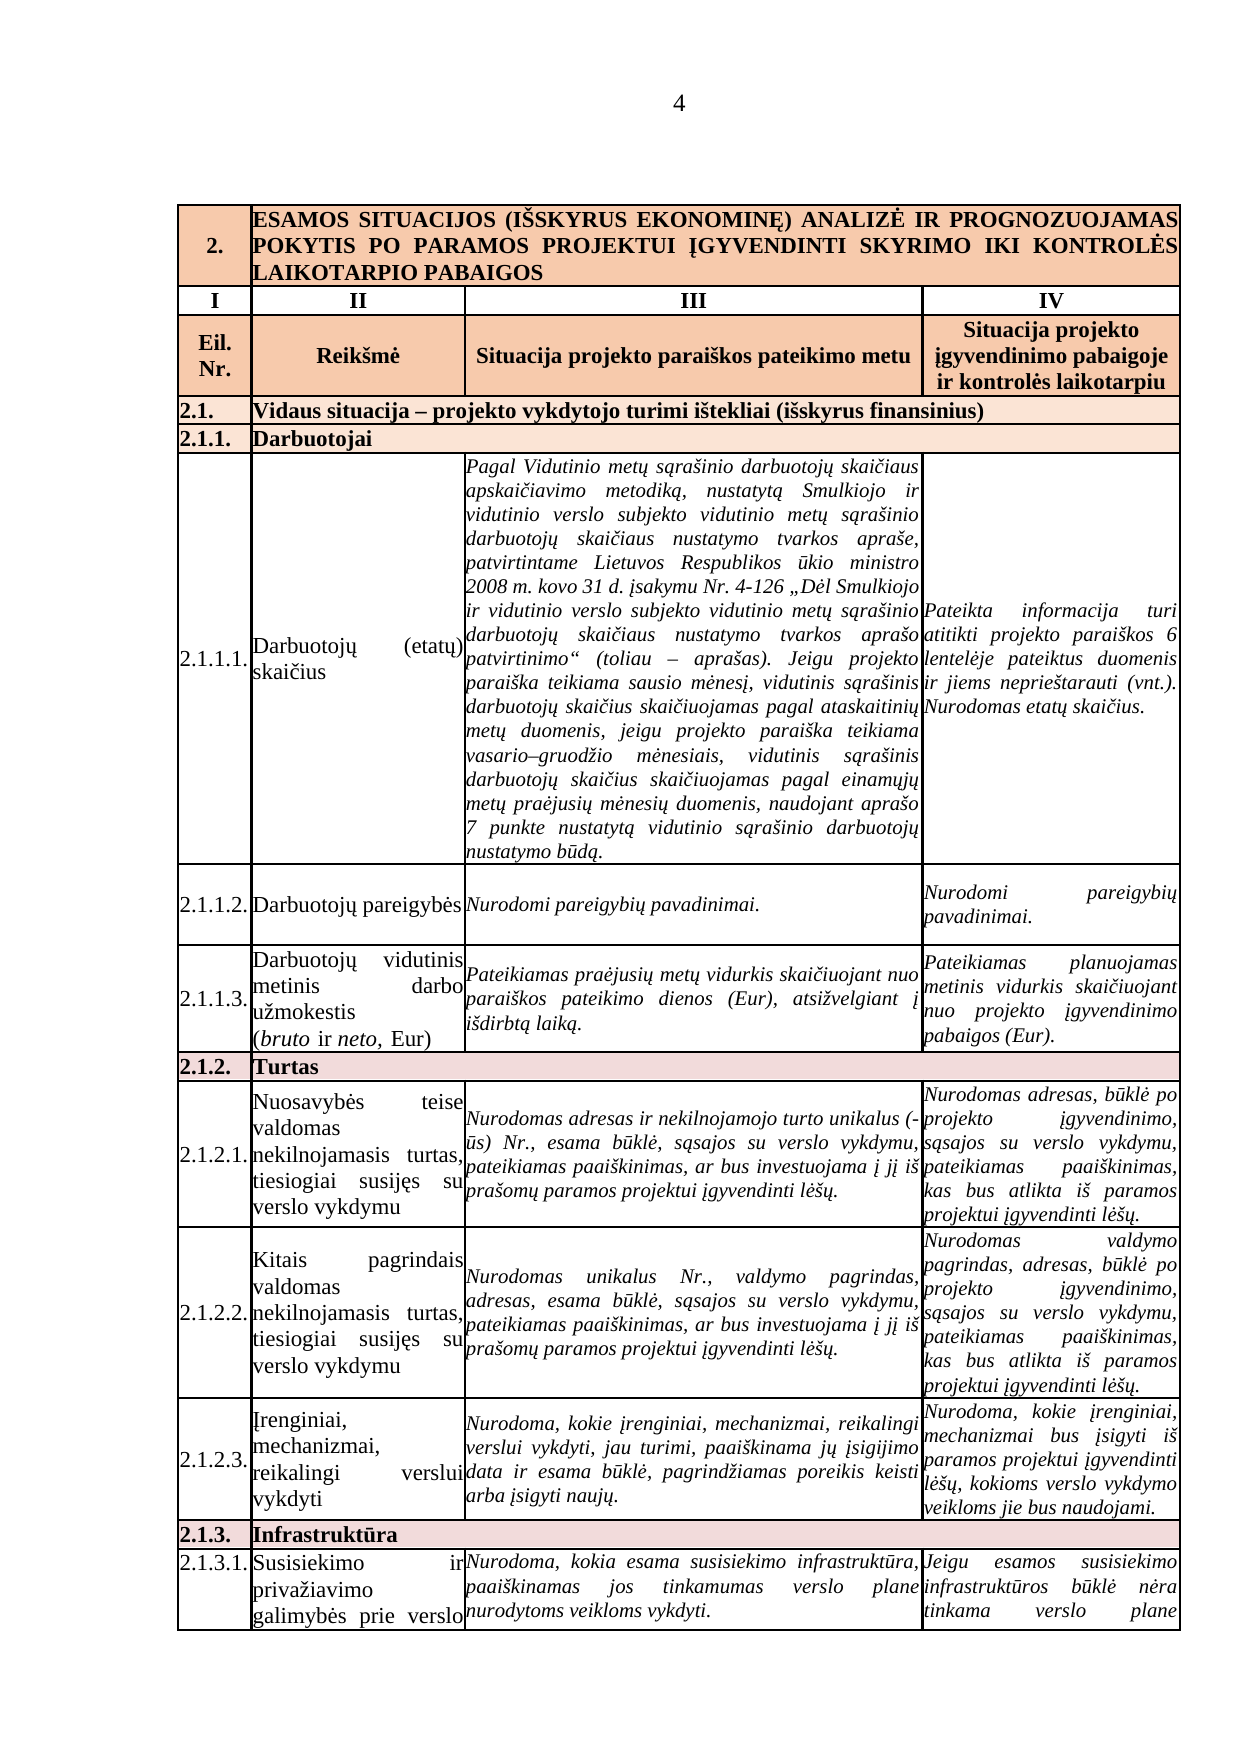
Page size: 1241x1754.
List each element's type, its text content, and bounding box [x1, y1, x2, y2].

table_cell 2.1.1.3. [179, 946, 250, 1051]
table_cell Darbuotojų (etatų) skaičius [253, 454, 464, 863]
table_cell Situacija projekto įgyvendinimo pabaigoje ir kontrolės laikotarpiu [924, 316, 1179, 395]
table_cell Pagal Vidutinio metų sąrašinio darbuotojų skaičiaus apskaičiavimo metodiką, nustatytą Smulkiojo ir vidutinio verslo subjekto vidutinio metų sąrašinio darbuotojų skaičiaus nustatymo tvarkos apraše, patvirtintame Lietuvos Respublikos ūkio ministro 2008 m. kovo 31 d. įsakymu Nr. 4-126 „Dėl Smulkiojo ir vidutinio verslo subjekto vidutinio metų sąrašinio darbuotojų skaičiaus nustatymo tvarkos aprašo patvirtinimo“ (toliau – aprašas). Jeigu projekto paraiška teikiama sausio mėnesį, vidutinis sąrašinis darbuotojų skaičius skaičiuojamas pagal ataskaitinių metų duomenis, jeigu projekto paraiška teikiama vasario–gruodžio mėnesiais, vidutinis sąrašinis darbuotojų skaičius skaičiuojamas pagal einamųjų metų praėjusių mėnesių duomenis, naudojant aprašo 7 punkte nustatytą vidutinio sąrašinio darbuotojų nustatymo būdą. [466, 454, 921, 863]
table_cell Kitais pagrindais valdomas nekilnojamasis turtas, tiesiogiai susijęs su verslo vykdymu [253, 1228, 464, 1397]
table_cell Nurodoma, kokie įrenginiai, mechanizmai bus įsigyti iš paramos projektui įgyvendinti lėšų, kokioms verslo vykdymo veikloms jie bus naudojami. [924, 1399, 1179, 1519]
table_cell Darbuotojai [253, 425, 1179, 452]
table_cell 2.1.1.1. [179, 454, 250, 863]
table_cell Nurodomas adresas ir nekilnojamojo turto unikalus (-ūs) Nr., esama būklė, sąsajos su verslo vykdymu, pateikiamas paaiškinimas, ar bus investuojama į jį iš prašomų paramos projektui įgyvendinti lėšų. [466, 1082, 921, 1226]
table_cell II [253, 287, 464, 314]
table_cell Nurodomi pareigybių pavadinimai. [466, 865, 921, 944]
table_cell IV [924, 287, 1179, 314]
table_cell III [466, 287, 921, 314]
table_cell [466, 1550, 921, 1628]
table_cell Pateikiamas praėjusių metų vidurkis skaičiuojant nuo paraiškos pateikimo dienos (Eur), atsižvelgiant į išdirbtą laiką. [466, 946, 921, 1051]
table_cell 2.1.3. [179, 1521, 250, 1547]
table_cell 2.1.2.1. [179, 1082, 250, 1226]
table_header 2. [179, 206, 250, 285]
table_cell Situacija projekto paraiškos pateikimo metu [466, 316, 921, 395]
table_cell Nuosavybės teise valdomas nekilnojamasis turtas, tiesiogiai susijęs su verslo vykdymu [253, 1082, 464, 1226]
table_cell 2.1.2.2. [179, 1228, 250, 1397]
table_cell 2.1.2.3. [179, 1399, 250, 1519]
table_cell Nurodomas valdymo pagrindas, adresas, būklė po projekto įgyvendinimo, sąsajos su verslo vykdymu, pateikiamas paaiškinimas, kas bus atlikta iš paramos projektui įgyvendinti lėšų. [924, 1228, 1179, 1397]
table_cell Darbuotojų vidutinis metinis darbo užmokestis (bruto ir neto, Eur) [253, 946, 464, 1051]
table_cell 2.1. [179, 397, 250, 423]
table_cell 2.1.3.1. [179, 1550, 250, 1628]
table_cell 2.1.1.2. [179, 865, 250, 944]
table_cell Pateikta informacija turi atitikti projekto paraiškos 6 lentelėje pateiktus duomenis ir jiems neprieštarauti (vnt.). Nurodomas etatų skaičius. [924, 454, 1179, 863]
table_cell Vidaus situacija – projekto vykdytojo turimi ištekliai (išskyrus finansinius) [253, 397, 1179, 423]
table_cell Turtas [253, 1053, 1179, 1079]
table_cell Įrenginiai, mechanizmai, reikalingi verslui vykdyti [253, 1399, 464, 1519]
table_cell Reikšmė [253, 316, 464, 395]
table_cell Nurodoma, kokie įrenginiai, mechanizmai, reikalingi verslui vykdyti, jau turimi, paaiškinama jų įsigijimo data ir esama būklė, pagrindžiamas poreikis keisti arba įsigyti naujų. [466, 1399, 921, 1519]
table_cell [253, 1550, 464, 1628]
table_cell Nurodomas unikalus Nr., valdymo pagrindas, adresas, esama būklė, sąsajos su verslo vykdymu, pateikiamas paaiškinimas, ar bus investuojama į jį iš prašomų paramos projektui įgyvendinti lėšų. [466, 1228, 921, 1397]
table_cell 2.1.1. [179, 425, 250, 452]
table_cell Darbuotojų pareigybės [253, 865, 464, 944]
table_cell 2.1.2. [179, 1053, 250, 1079]
table_cell Eil. Nr. [179, 316, 250, 395]
table_cell I [179, 287, 250, 314]
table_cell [924, 1550, 1179, 1628]
table_cell Infrastruktūra [253, 1521, 1179, 1547]
table_cell Nurodomas adresas, būklė po projekto įgyvendinimo, sąsajos su verslo vykdymu, pateikiamas paaiškinimas, kas bus atlikta iš paramos projektui įgyvendinti lėšų. [924, 1082, 1179, 1226]
table_cell Pateikiamas planuojamas metinis vidurkis skaičiuojant nuo projekto įgyvendinimo pabaigos (Eur). [924, 946, 1179, 1051]
table_header ESAMOS SITUACIJOS (IŠSKYRUS EKONOMINĘ) ANALIZĖ IR PROGNOZUOJAMAS POKYTIS PO PARAMOS PROJEKTUI ĮGYVENDINTI SKYRIMO IKI KONTROLĖS LAIKOTARPIO PABAIGOS [253, 206, 1179, 285]
table_cell Nurodomi pareigybių pavadinimai. [924, 865, 1179, 944]
